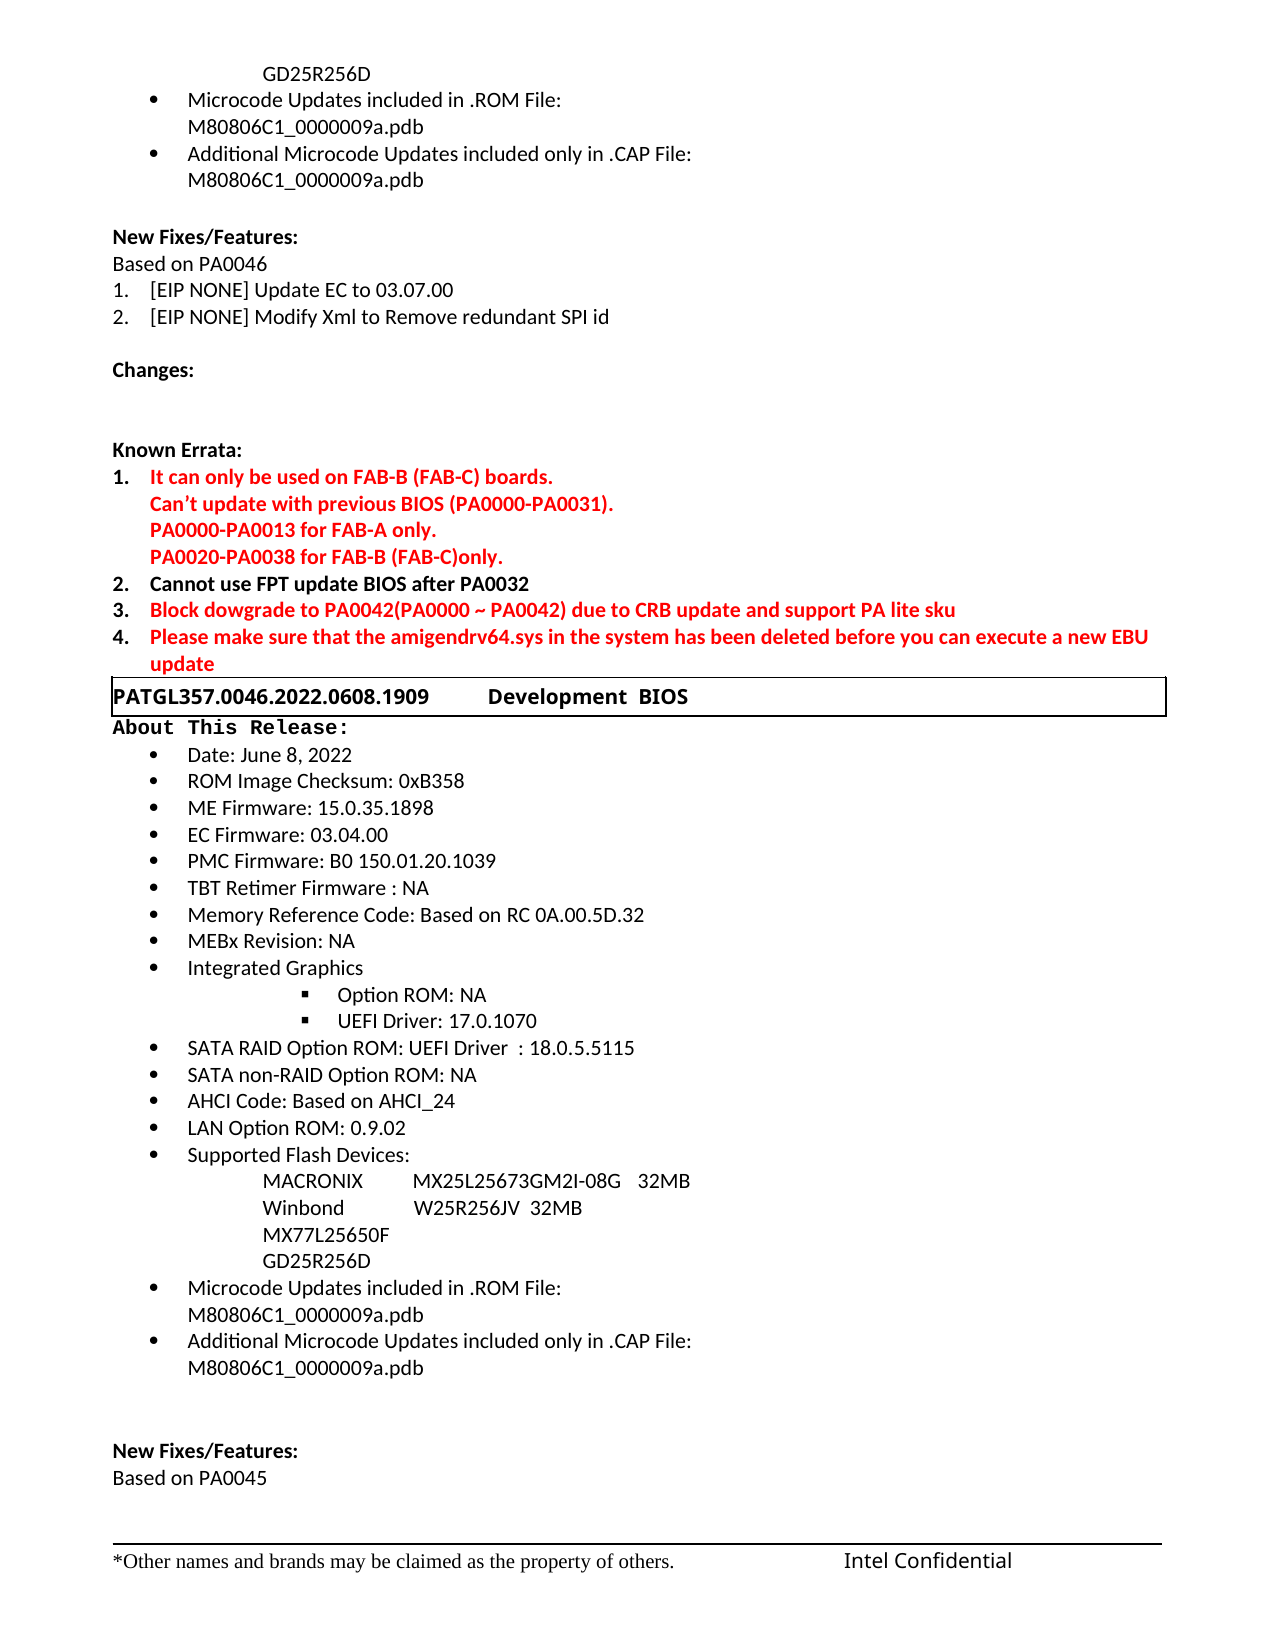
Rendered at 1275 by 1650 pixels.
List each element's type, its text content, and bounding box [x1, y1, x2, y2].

list UEFI Driver: 17.0.1070 [300, 1008, 1162, 1034]
list It can only be used on FAB-B (FAB-C) boards. [112, 463, 1162, 490]
text Winbond W25R256JV 32MB [262, 1194, 1162, 1221]
text MACRONIX MX25L25673GM2I-08G 32MB [262, 1168, 1162, 1194]
text Based on PA0045 [112, 1464, 1162, 1491]
list Memory Reference Code: Based on RC 0A.00.5D.32 [150, 901, 1162, 928]
text New Fixes/Features: [112, 1437, 1162, 1464]
list TBT Retimer Firmware : NA [150, 874, 1162, 901]
list Please make sure that the amigendrv64.sys in the system has been deleted before you can execute a new EBU update [112, 623, 1162, 676]
text Known Errata: [112, 436, 1162, 463]
list SATA RAID Option ROM: UEFI Driver : 18.0.5.5115 [150, 1034, 1162, 1061]
list Supported Flash Devices: [150, 1141, 1162, 1168]
text PA0020-PA0038 for FAB-B (FAB-C)only. [150, 543, 1162, 570]
list ME Firmware: 15.0.35.1898 [150, 794, 1162, 821]
list Microcode Updates included in .ROM File: [150, 1274, 1162, 1301]
list Microcode Updates included in .ROM File: [150, 87, 1162, 113]
list Block dowgrade to PA0042(PA0000 ~ PA0042) due to CRB update and support PA lite sku [112, 596, 1162, 623]
text M80806C1_0000009a.pdb [150, 113, 1162, 140]
list Cannot use FPT update BIOS after PA0032 [112, 570, 1162, 596]
text New Fixes/Features: [112, 223, 1162, 250]
list MEBx Revision: NA [150, 928, 1162, 954]
list Additional Microcode Updates included only in .CAP File: [150, 140, 1162, 167]
list ROM Image Checksum: 0xB358 [150, 768, 1162, 794]
list Additional Microcode Updates included only in .CAP File: [150, 1328, 1162, 1354]
text PA0000-PA0013 for FAB-A only. [150, 516, 1162, 543]
text M80806C1_0000009a.pdb [187, 167, 1162, 193]
list SATA non-RAID Option ROM: NA [150, 1061, 1162, 1088]
list LAN Option ROM: 0.9.02 [150, 1114, 1162, 1141]
list [EIP NONE] Modify Xml to Remove redundant SPI id [112, 303, 1162, 330]
list Option ROM: NA [300, 981, 1162, 1008]
text GD25R256D [187, 1248, 1162, 1274]
text MX77L25650F [187, 1221, 1162, 1248]
text M80806C1_0000009a.pdb [187, 1354, 1162, 1381]
list Integrated Graphics [150, 954, 1162, 981]
list AHCI Code: Based on AHCI_24 [150, 1088, 1162, 1114]
text Changes: [112, 356, 1162, 383]
list PMC Firmware: B0 150.01.20.1039 [150, 848, 1162, 874]
list EC Firmware: 03.04.00 [150, 821, 1162, 848]
text GD25R256D [187, 60, 1162, 87]
list Date: June 8, 2022 [150, 741, 1162, 768]
text Based on PA0046 [112, 250, 1162, 276]
text About This Release: [112, 717, 1125, 741]
text Can’t update with previous BIOS (PA0000-PA0031). [150, 490, 1162, 516]
list [EIP NONE] Update EC to 03.07.00 [112, 276, 1162, 303]
subtitle PATGL357.0046.2022.0608.1909 Development BIOS [113, 678, 1165, 715]
text M80806C1_0000009a.pdb [150, 1301, 1162, 1328]
